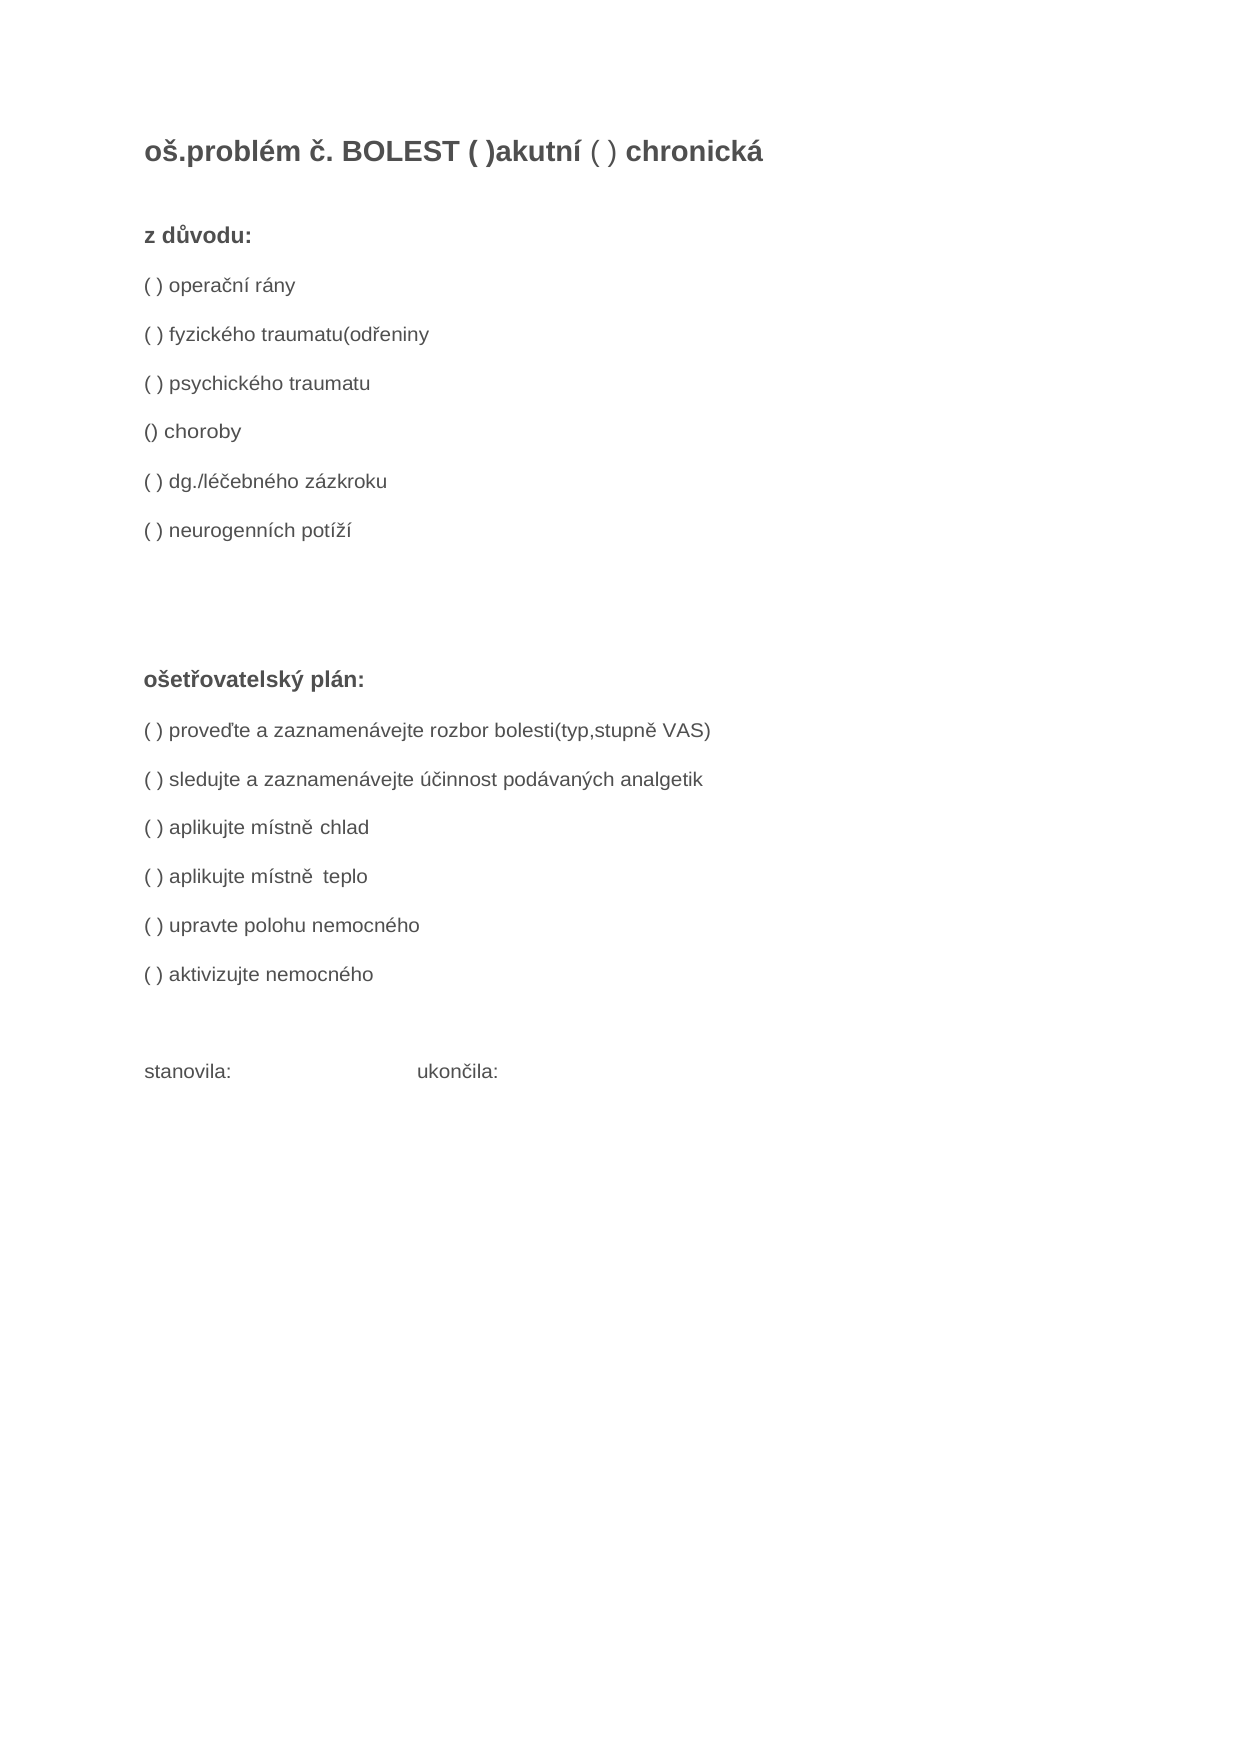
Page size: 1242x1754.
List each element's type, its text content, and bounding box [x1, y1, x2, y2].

text ( ) operační rány [143, 274, 1087, 297]
text ( ) dg./léčebného zázkroku ( ) neurogenních potíží [143, 470, 391, 541]
subtitle oš.problém č. BOLEST ( )akutní ( ) chronická [144, 134, 1087, 167]
subtitle z důvodu: [144, 222, 1087, 248]
text ( ) fyzického traumatu(odřeniny ( ) psychického traumatu [144, 323, 437, 395]
text ( ) aplikujte místně teplo [144, 865, 1087, 888]
text () choroby [143, 421, 1087, 443]
text ( ) proveďte a zaznamenávejte rozbor bolesti(typ,stupně VAS) ( ) sledujte a zaznamenávejte účinnost podávaných analgetik ( ) aplikujte místně chlad [143, 719, 715, 839]
subtitle ošetřovatelský plán: [143, 666, 1087, 692]
text stanovila: ukončila: [144, 1060, 1087, 1083]
text ( ) upravte polohu nemocného ( ) aktivizujte nemocného [143, 913, 426, 985]
